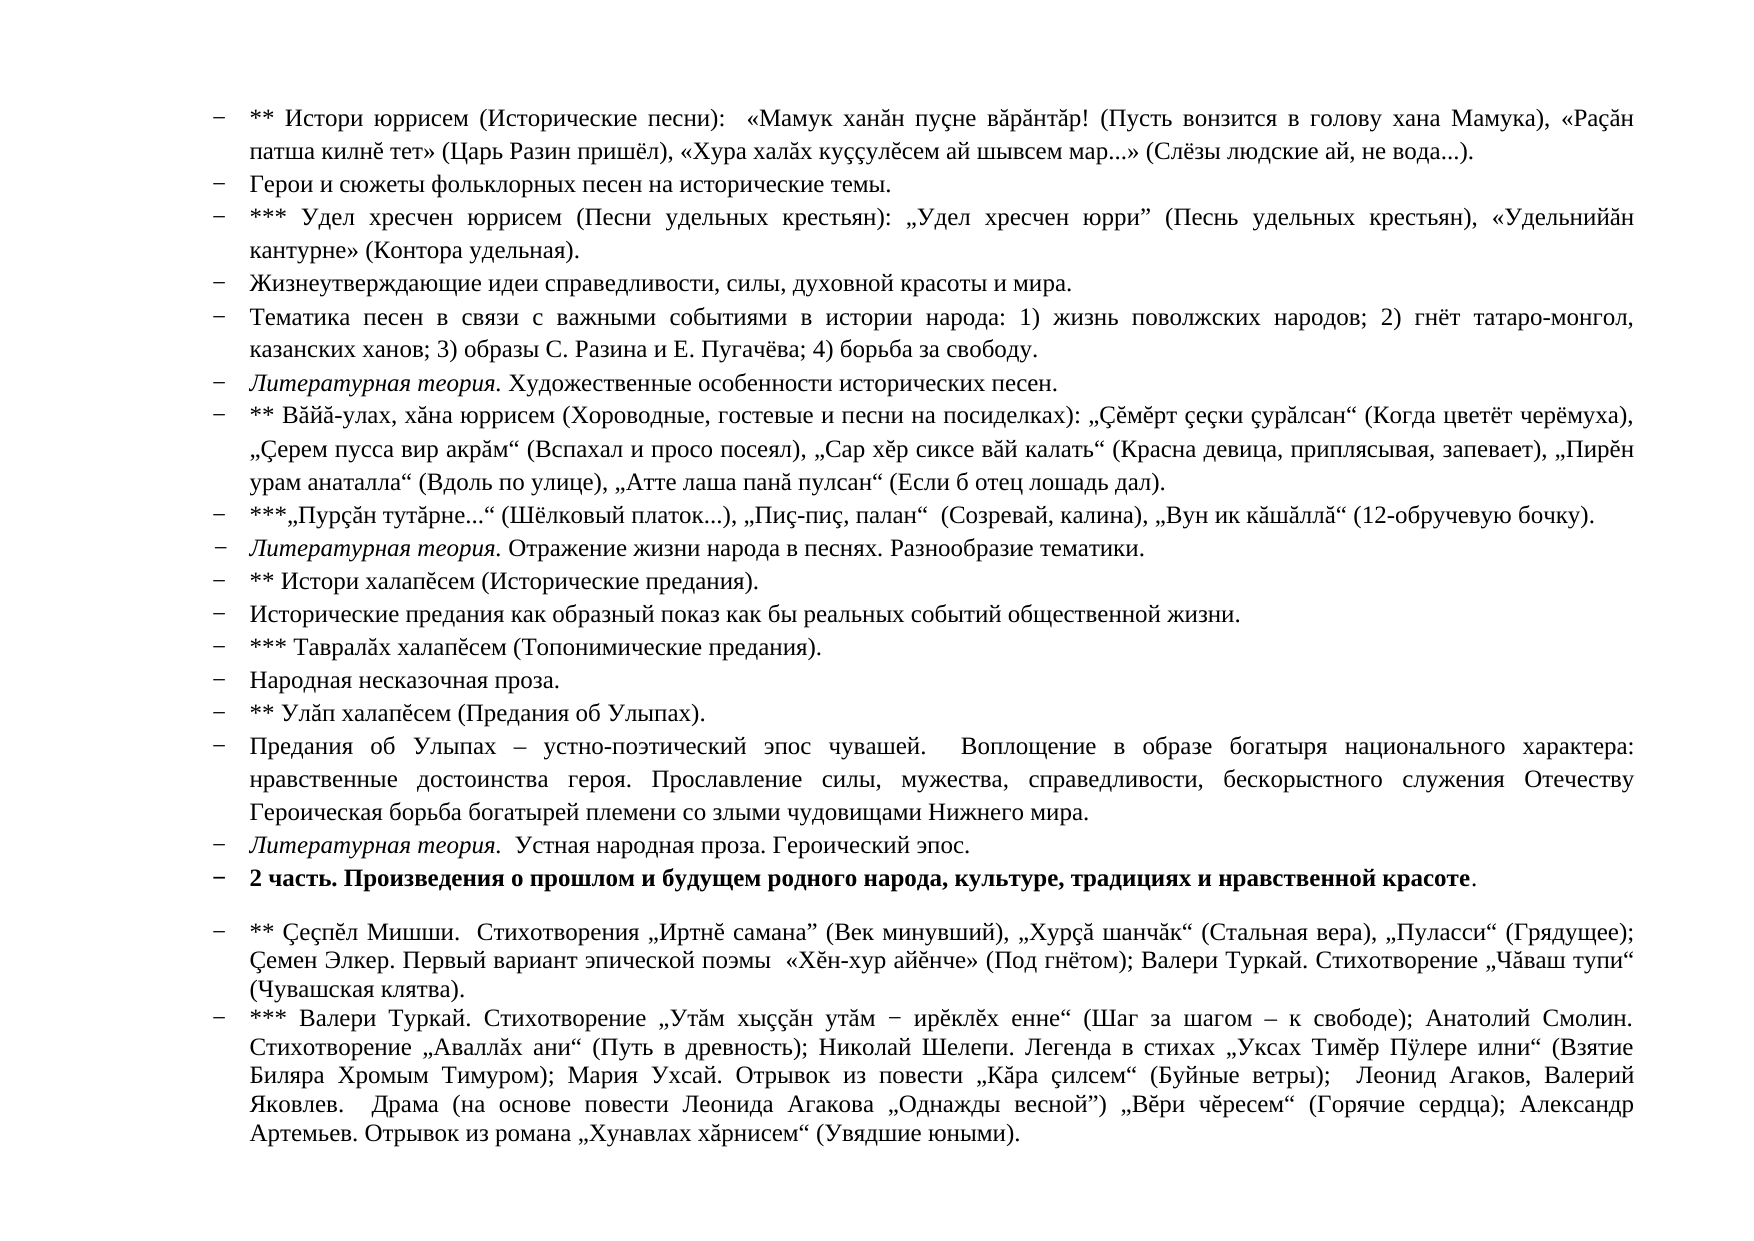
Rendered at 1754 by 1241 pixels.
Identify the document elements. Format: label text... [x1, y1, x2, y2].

list Исторические предания как образный показ как бы реальных событий общественной жизни. [212, 599, 1636, 627]
list *** Валери Туркай. Стихотворение „Утăм хыççăн утăм − ирĕклĕх енне“ (Шаг за шагом – к свободе); Анатолий Смолин. Стихотворение „Аваллăх ани“ (Путь в древность); Николай Шелепи. Легенда в стихах „Уксах Тимĕр Пÿлере илни“ (Взятие Биляра Хромым Тимуром); Мария Ухсай. Отрывок из повести „Кăра çилсем“ (Буйные ветры); Леонид Агаков, Валерий Яковлев. Драма (на основе повести Леонида Агакова „Однажды весной”) „Вĕри чĕресем“ (Горячие сердца); Александр Артемьев. Отрывок из романа „Хунавлах хăрнисем“ (Увядшие юными). [212, 1003, 1636, 1147]
list Предания об Улыпах ‒ устно-поэтический эпос чувашей. Воплощение в образе богатыря национального характера: нравственные достоинства героя. Прославление силы, мужества, справедливости, бескорыстного служения Отечеству Героическая борьба богатырей племени со злыми чудовищами Нижнего мира. [212, 731, 1636, 826]
list Жизнеутверждающие идеи справедливости, силы, духовной красоты и мира. [212, 268, 1636, 297]
list *** Тавралăх халапĕсем (Топонимические предания). [212, 632, 1636, 661]
list Литературная теория. Художественные особенности исторических песен. [212, 368, 1636, 396]
list Литературная теория. Устная народная проза. Героический эпос. [212, 830, 1636, 859]
list 2 часть. Произведения о прошлом и будущем родного народа, культуре, традициях и нравственной красоте. [212, 863, 1636, 892]
list Тематика песен в связи с важными событиями в истории народа: 1) жизнь поволжских народов; 2) гнёт татаро-монгол, казанских ханов; 3) образы С. Разина и Е. Пугачёва; 4) борьба за свободу. [212, 302, 1636, 363]
list ** Истори халапĕсем (Исторические предания). [212, 566, 1636, 594]
list ** Çеçпĕл Мишши. Стихотворения „Иртнĕ самана” (Век минувший), „Хурçă шанчăк“ (Стальная вера), „Пуласси“ (Грядущее); Çемен Элкер. Первый вариант эпической поэмы «Хĕн-хур айĕнче» (Под гнётом); Валери Туркай. Стихотворение „Чăваш тупи“ (Чувашская клятва). [212, 917, 1636, 1003]
list ** Истори юррисем (Исторические песни): «Мамук ханăн пуçне вăрăнтăр! (Пусть вонзится в голову хана Мамука), «Раçăн патша килнĕ тет» (Царь Разин пришёл), «Хура халăх куççулĕсем ай шывсем мар...» (Слёзы людские ай, не вода...). [212, 103, 1636, 165]
list Герои и сюжеты фольклорных песен на исторические темы. [212, 169, 1636, 198]
list ***„Пурçăн тутăрне...“ (Шёлковый платок...), „Пиç-пиç, палан“ (Созревай, калина), „Вун ик кăшăллă“ (12-обручевую бочку). [212, 500, 1636, 528]
list ** Вăйă-улах, хăна юррисем (Хороводные, гостевые и песни на посиделках): „Çĕмĕрт çеçки çурăлсан“ (Когда цветёт черёмуха), „Çерем пусса вир акрăм“ (Вспахал и просо посеял), „Сар хĕр сиксе вăй калать“ (Красна девица, приплясывая, запевает), „Пирĕн урам анаталла“ (Вдоль по улице), „Атте лаша панă пулсан“ (Если б отец лошадь дал). [212, 401, 1636, 495]
list ** Улăп халапĕсем (Предания об Улыпах). [212, 698, 1636, 727]
list Народная несказочная проза. [212, 665, 1636, 693]
list *** Удел хресчен юррисем (Песни удельных крестьян): „Удел хресчен юрри” (Песнь удельных крестьян), «Удельнийăн кантурне» (Контора удельная). [212, 202, 1636, 264]
list Литературная теория. Отражение жизни народа в песнях. Разнообразие тематики. [212, 533, 1636, 561]
